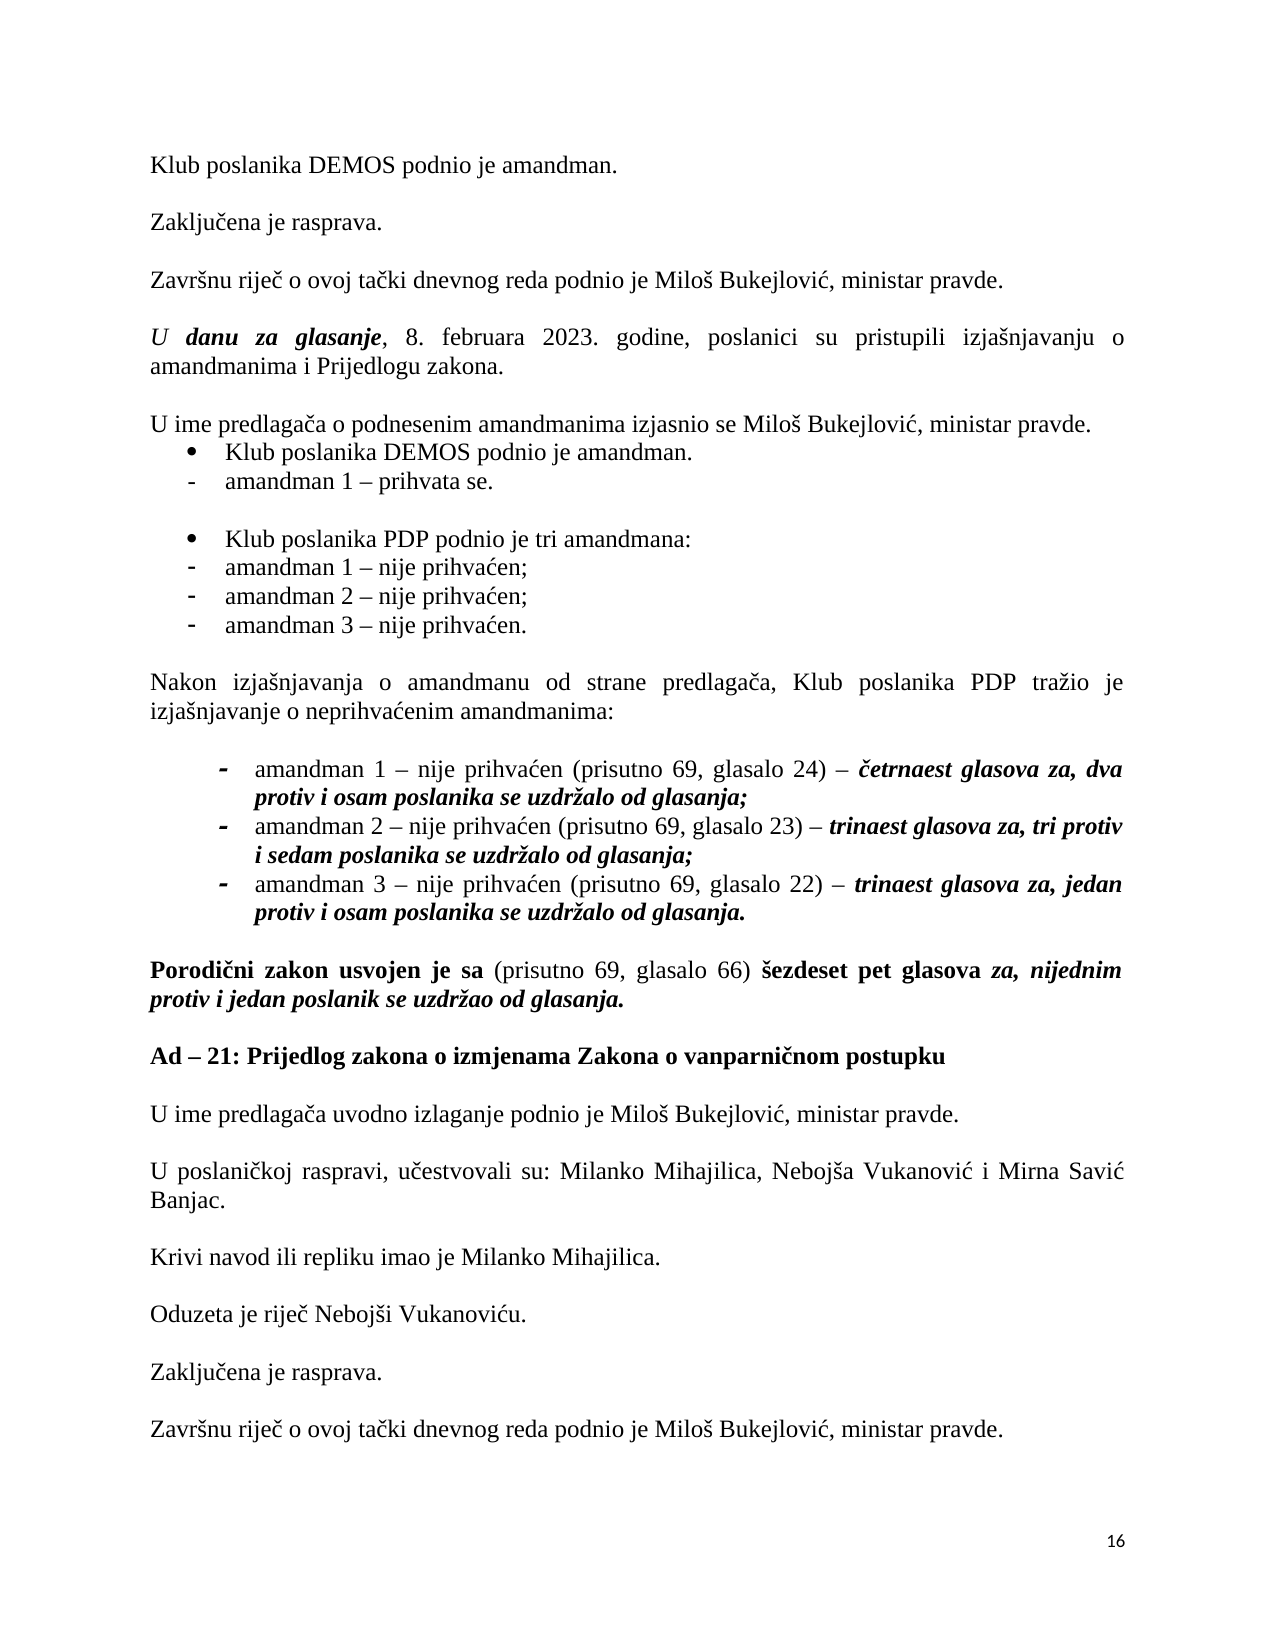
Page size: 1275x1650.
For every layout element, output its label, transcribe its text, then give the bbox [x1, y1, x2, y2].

list amandman 3 – nije prihvaćen. [187, 610, 1125, 639]
list amandman 3 – nije prihvaćen (prisutno 69, glasalo 22) – trinaest glasova za, jedan protiv i osam poslanika se uzdržalo od glasanja. [217, 869, 1125, 926]
text Porodični zakon usvojen je sa (prisutno 69, glasalo 66) šezdeset pet glasova za, nijednim protiv i jedan poslanik se uzdržao od glasanja. [150, 955, 1125, 1012]
text Nakon izjašnjavanja o amandmanu od strane predlagača, Klub poslanika PDP tražio je izjašnjavanje o neprihvaćenim amandmanima: [150, 667, 1125, 725]
list Klub poslanika DEMOS podnio je amandman. [187, 437, 1125, 466]
text Krivi navod ili repliku imao je Milanko Mihajilica. [150, 1242, 1125, 1271]
text Završnu riječ o ovoj tački dnevnog reda podnio je Miloš Bukejlović, ministar pravde. [150, 1414, 1125, 1443]
text Ad – 21: Prijedlog zakona o izmjenama Zakona o vanparničnom postupku [150, 1041, 1125, 1070]
text U poslaničkoj raspravi, učestvovali su: Milanko Mihajilica, Nebojša Vukanović i Mirna Savić Banjac. [150, 1156, 1125, 1214]
text U ime predlagača o podnesenim amandmanima izjasnio se Miloš Bukejlović, ministar pravde. [150, 409, 1125, 437]
text Klub poslanika DEMOS podnio je amandman. [150, 150, 1125, 179]
list Klub poslanika PDP podnio je tri amandmana: [187, 524, 1125, 552]
text Oduzeta je riječ Nebojši Vukanoviću. [150, 1299, 1125, 1328]
text Zaključena je rasprava. [150, 1357, 1125, 1386]
list amandman 2 – nije prihvaćen; [187, 581, 1125, 610]
list amandman 1 – nije prihvaćen (prisutno 69, glasalo 24) – četrnaest glasova za, dva protiv i osam poslanika se uzdržalo od glasanja; [217, 754, 1125, 811]
text U danu za glasanje, 8. februara 2023. godine, poslanici su pristupili izjašnjavanju o amandmanima i Prijedlogu zakona. [150, 322, 1125, 380]
list amandman 1 – prihvata se. [187, 466, 1125, 495]
text Završnu riječ o ovoj tački dnevnog reda podnio je Miloš Bukejlović, ministar pravde. [150, 265, 1125, 294]
list amandman 2 – nije prihvaćen (prisutno 69, glasalo 23) – trinaest glasova za, tri protiv i sedam poslanika se uzdržalo od glasanja; [217, 811, 1125, 869]
list amandman 1 – nije prihvaćen; [187, 552, 1125, 581]
text Zaključena je rasprava. [150, 207, 1125, 236]
text U ime predlagača uvodno izlaganje podnio je Miloš Bukejlović, ministar pravde. [150, 1099, 1125, 1127]
